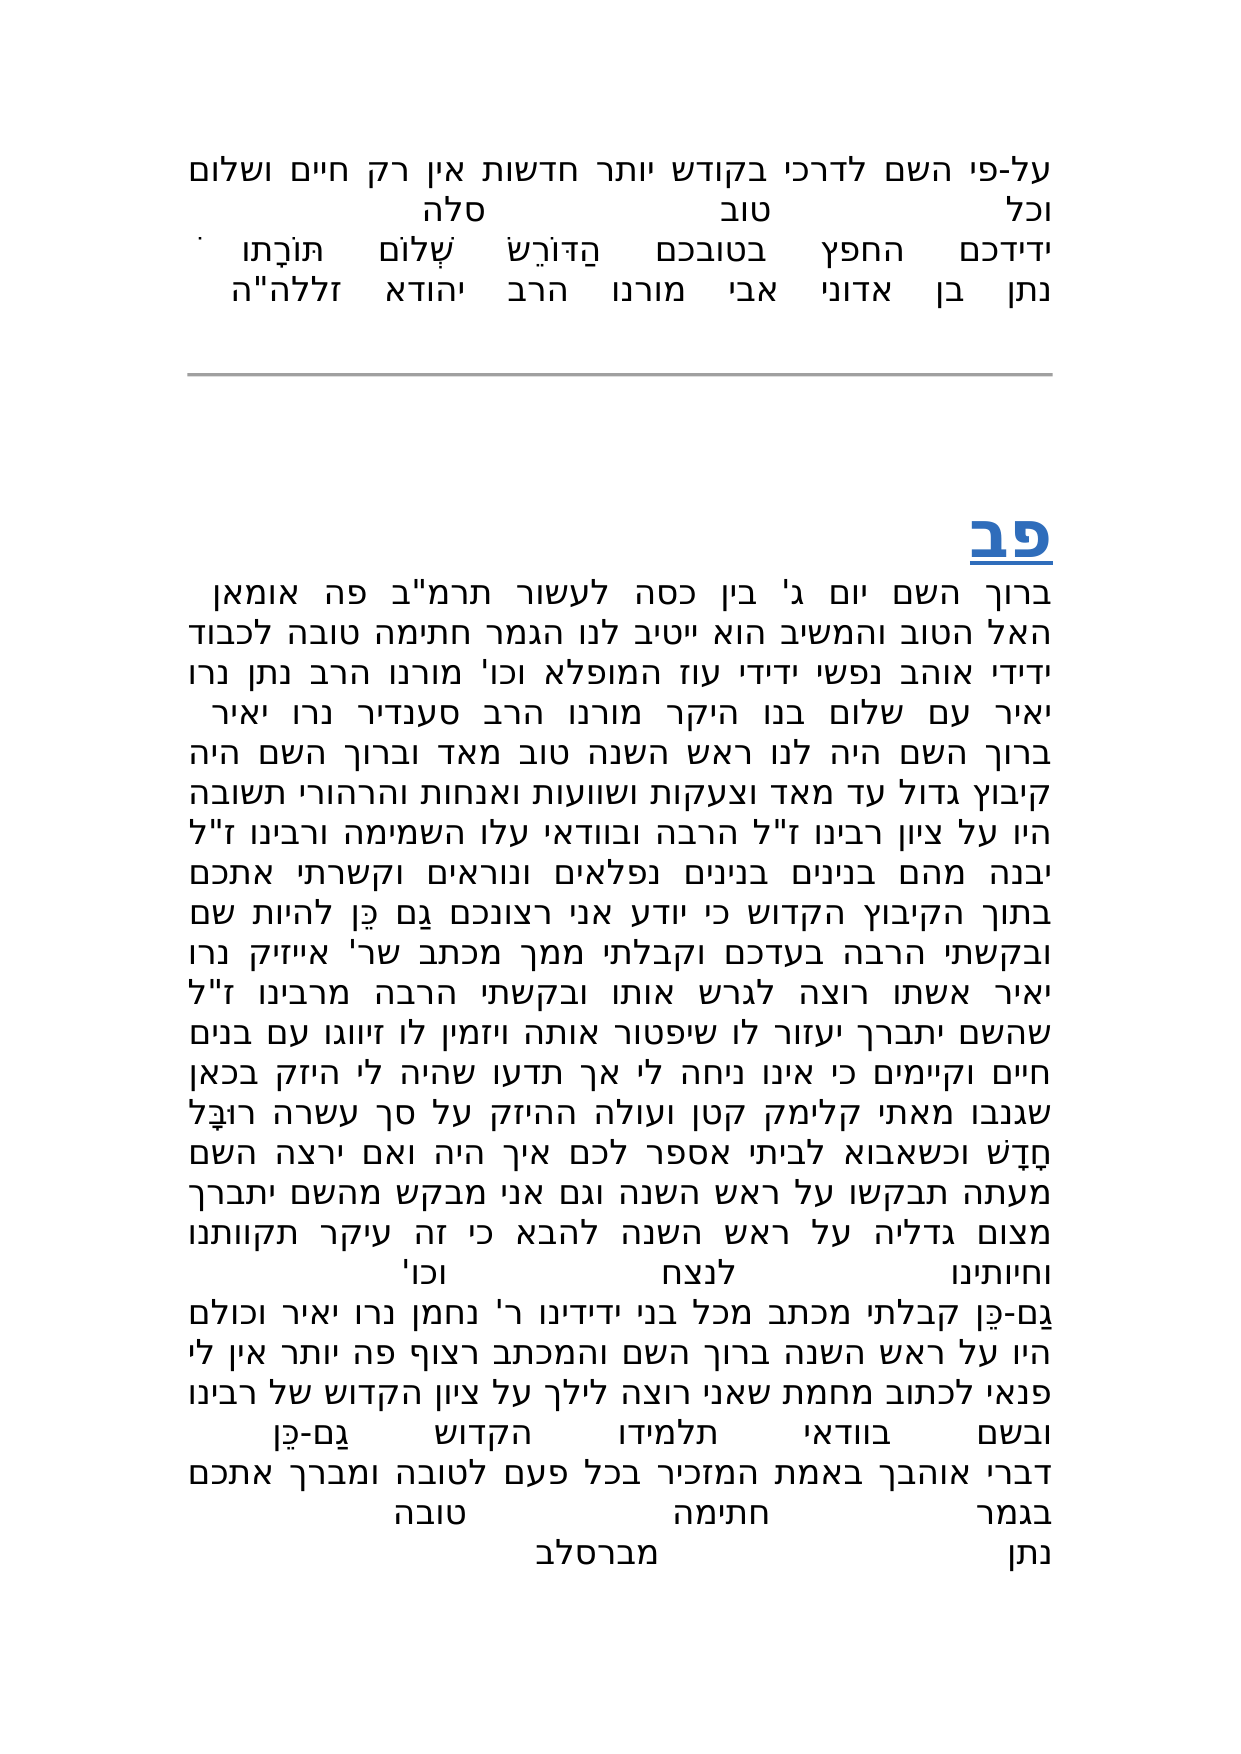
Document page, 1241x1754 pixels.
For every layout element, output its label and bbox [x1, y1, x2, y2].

text [187, 150, 1053, 339]
text [187, 496, 1053, 1573]
